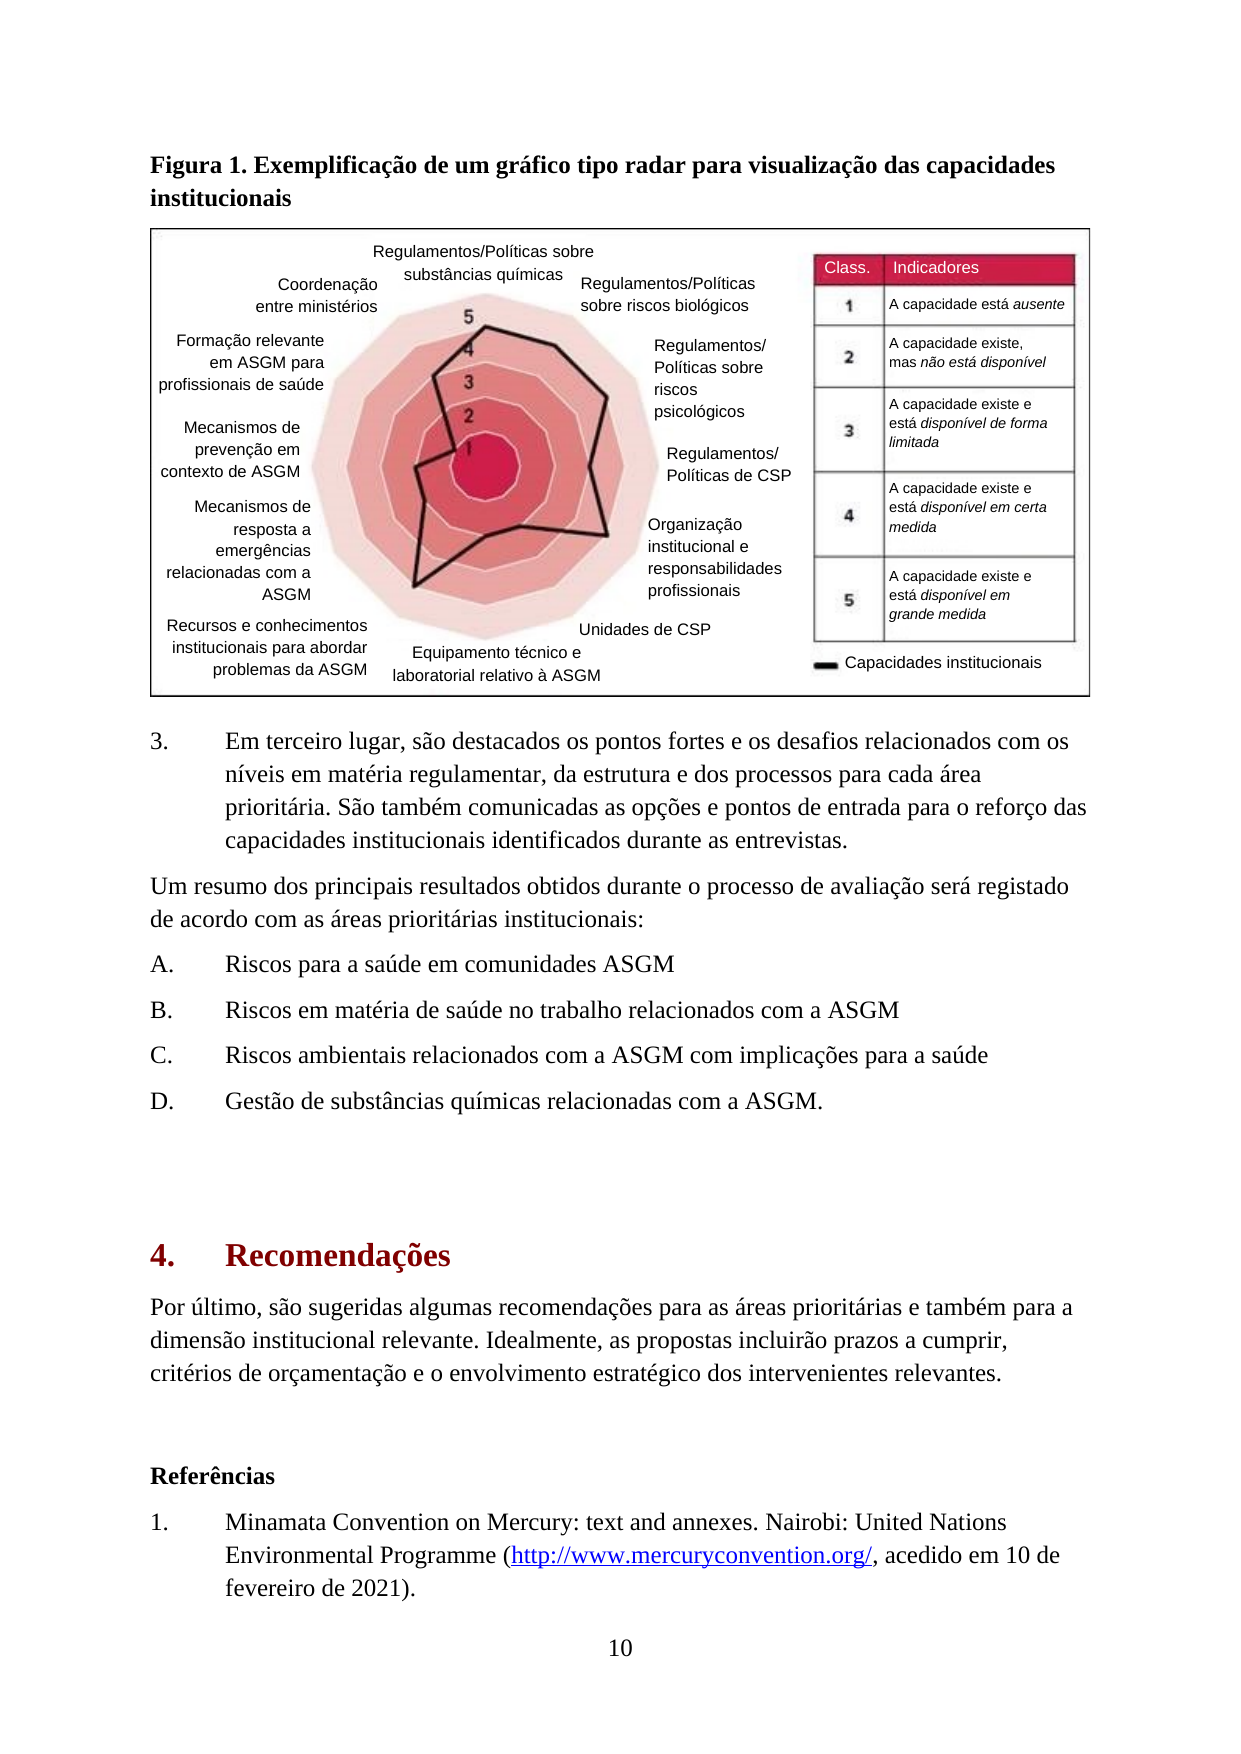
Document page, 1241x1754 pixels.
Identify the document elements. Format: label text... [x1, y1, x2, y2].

text Figura 1. Exemplificação de um gráfico tipo radar para visualização das capacidades institucionais [150, 150, 1090, 212]
text Por último, são sugeridas algumas recomendações para as áreas prioritárias e também para a dimensão institucional relevante. Idealmente, as propostas incluirão prazos a cumprir, critérios de orçamentação e o envolvimento estratégico dos intervenientes relevantes. [150, 1292, 1090, 1387]
picture [150, 228, 1091, 697]
text Referências [150, 1461, 1090, 1490]
text Um resumo dos principais resultados obtidos durante o processo de avaliação será registado de acordo com as áreas prioritárias institucionais: [150, 871, 1090, 933]
list Riscos em matéria de saúde no trabalho relacionados com a ASGM [150, 995, 1090, 1024]
list Gestão de substâncias químicas relacionadas com a ASGM. [150, 1086, 1090, 1115]
list Riscos para a saúde em comunidades ASGM [150, 949, 1090, 978]
list Riscos ambientais relacionados com a ASGM com implicações para a saúde [150, 1041, 1090, 1069]
list Em terceiro lugar, são destacados os pontos fortes e os desafios relacionados com os níveis em matéria regulamentar, da estrutura e dos processos para cada área prioritária. São também comunicadas as opções e pontos de entrada para o reforço das capacidades institucionais identificados durante as entrevistas. [150, 726, 1090, 854]
subtitle Recomendações [150, 1235, 1090, 1273]
list 1. Minamata Convention on Mercury: text and annexes. Nairobi: United Nations Environmental Programme (http://www.mercuryconvention.org/, acedido em 10 de fevereiro de 2021). [150, 1507, 1090, 1602]
